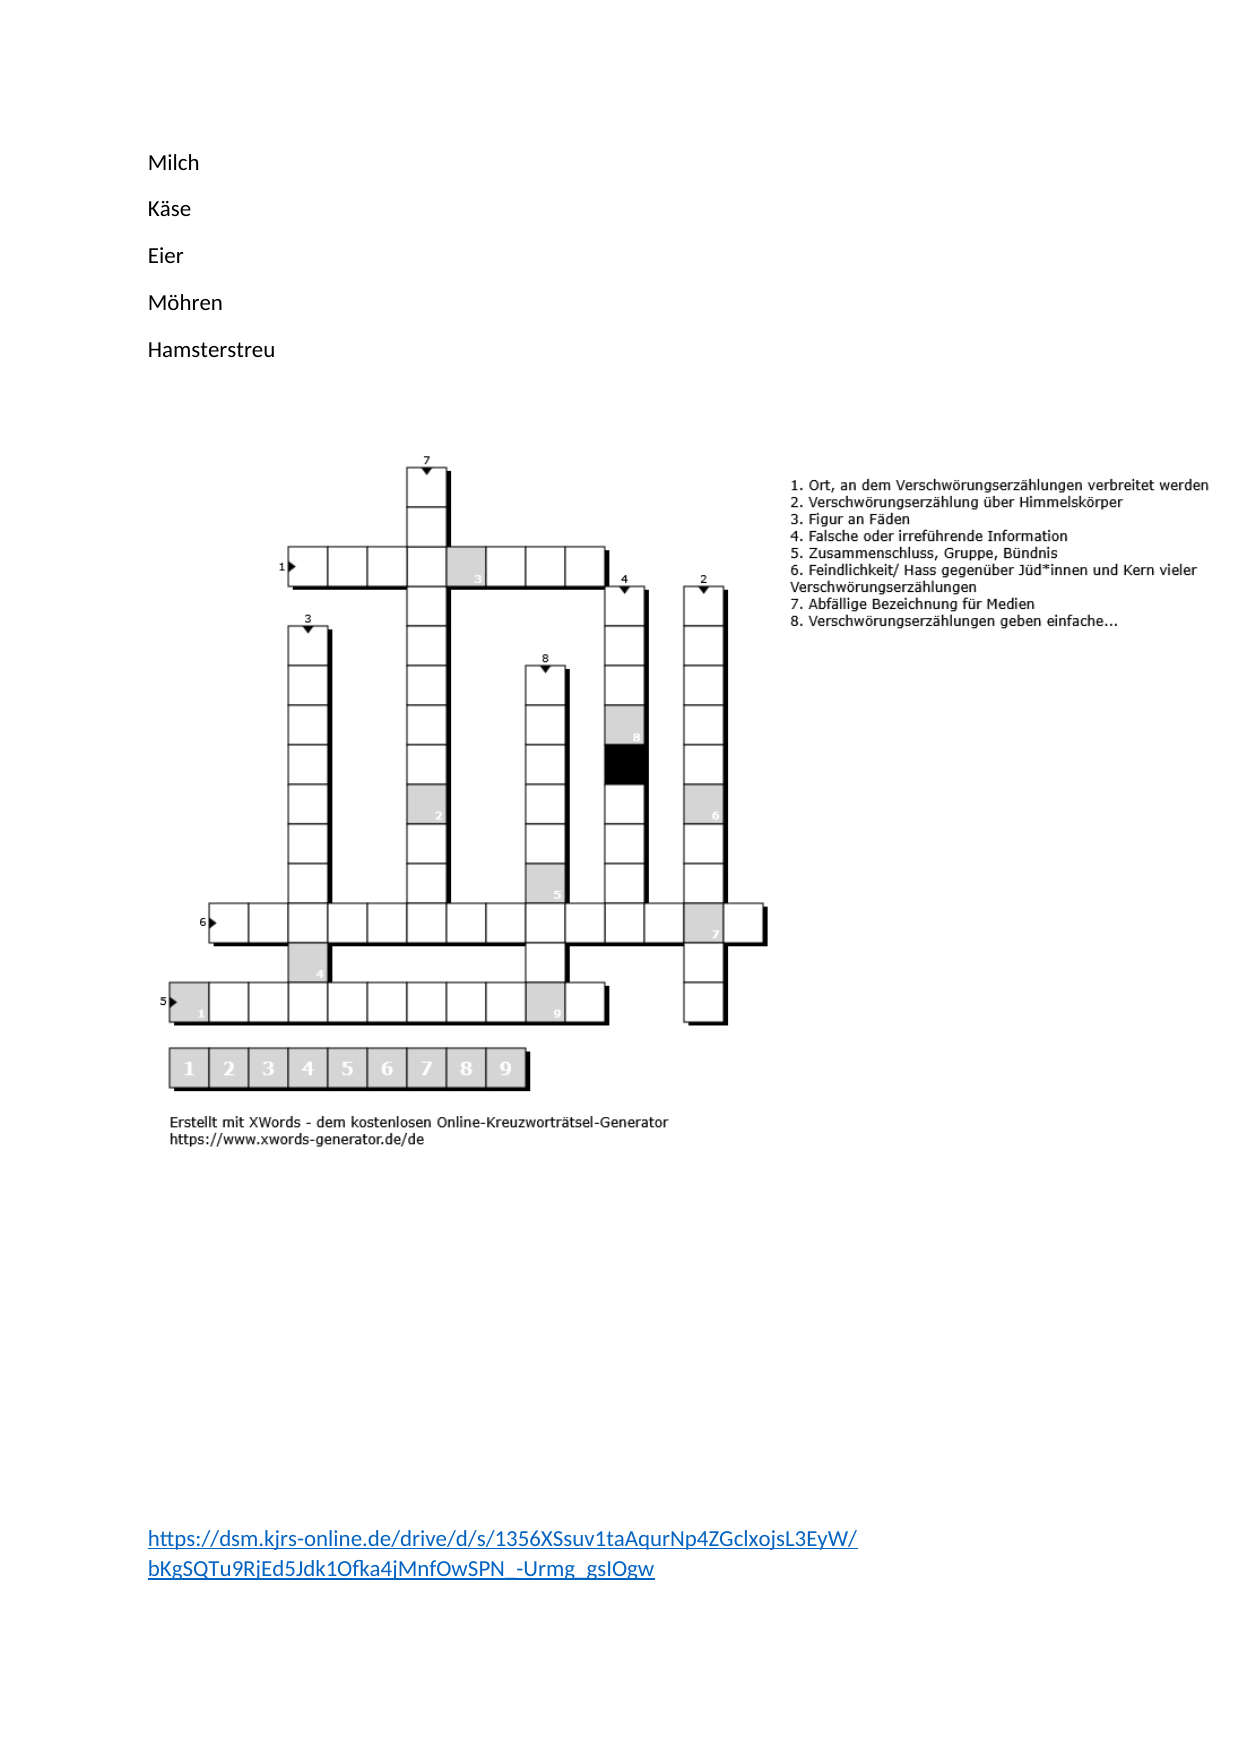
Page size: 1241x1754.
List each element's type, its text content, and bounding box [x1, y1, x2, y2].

text Milch [148, 148, 1093, 176]
text https://dsm.kjrs-online.de/drive/d/s/1356XSsuv1taAqurNp4ZGclxojsL3EyW/bKgSQTu9RjEd5Jdk1Ofka4jMnfOwSPN_-Urmg_gsIOgw [148, 1524, 1093, 1582]
text Eier [148, 241, 1093, 269]
picture [147, 445, 1221, 1167]
text Käse [148, 194, 1093, 222]
text Hamsterstreu [148, 335, 1093, 363]
text Möhren [148, 288, 1093, 316]
